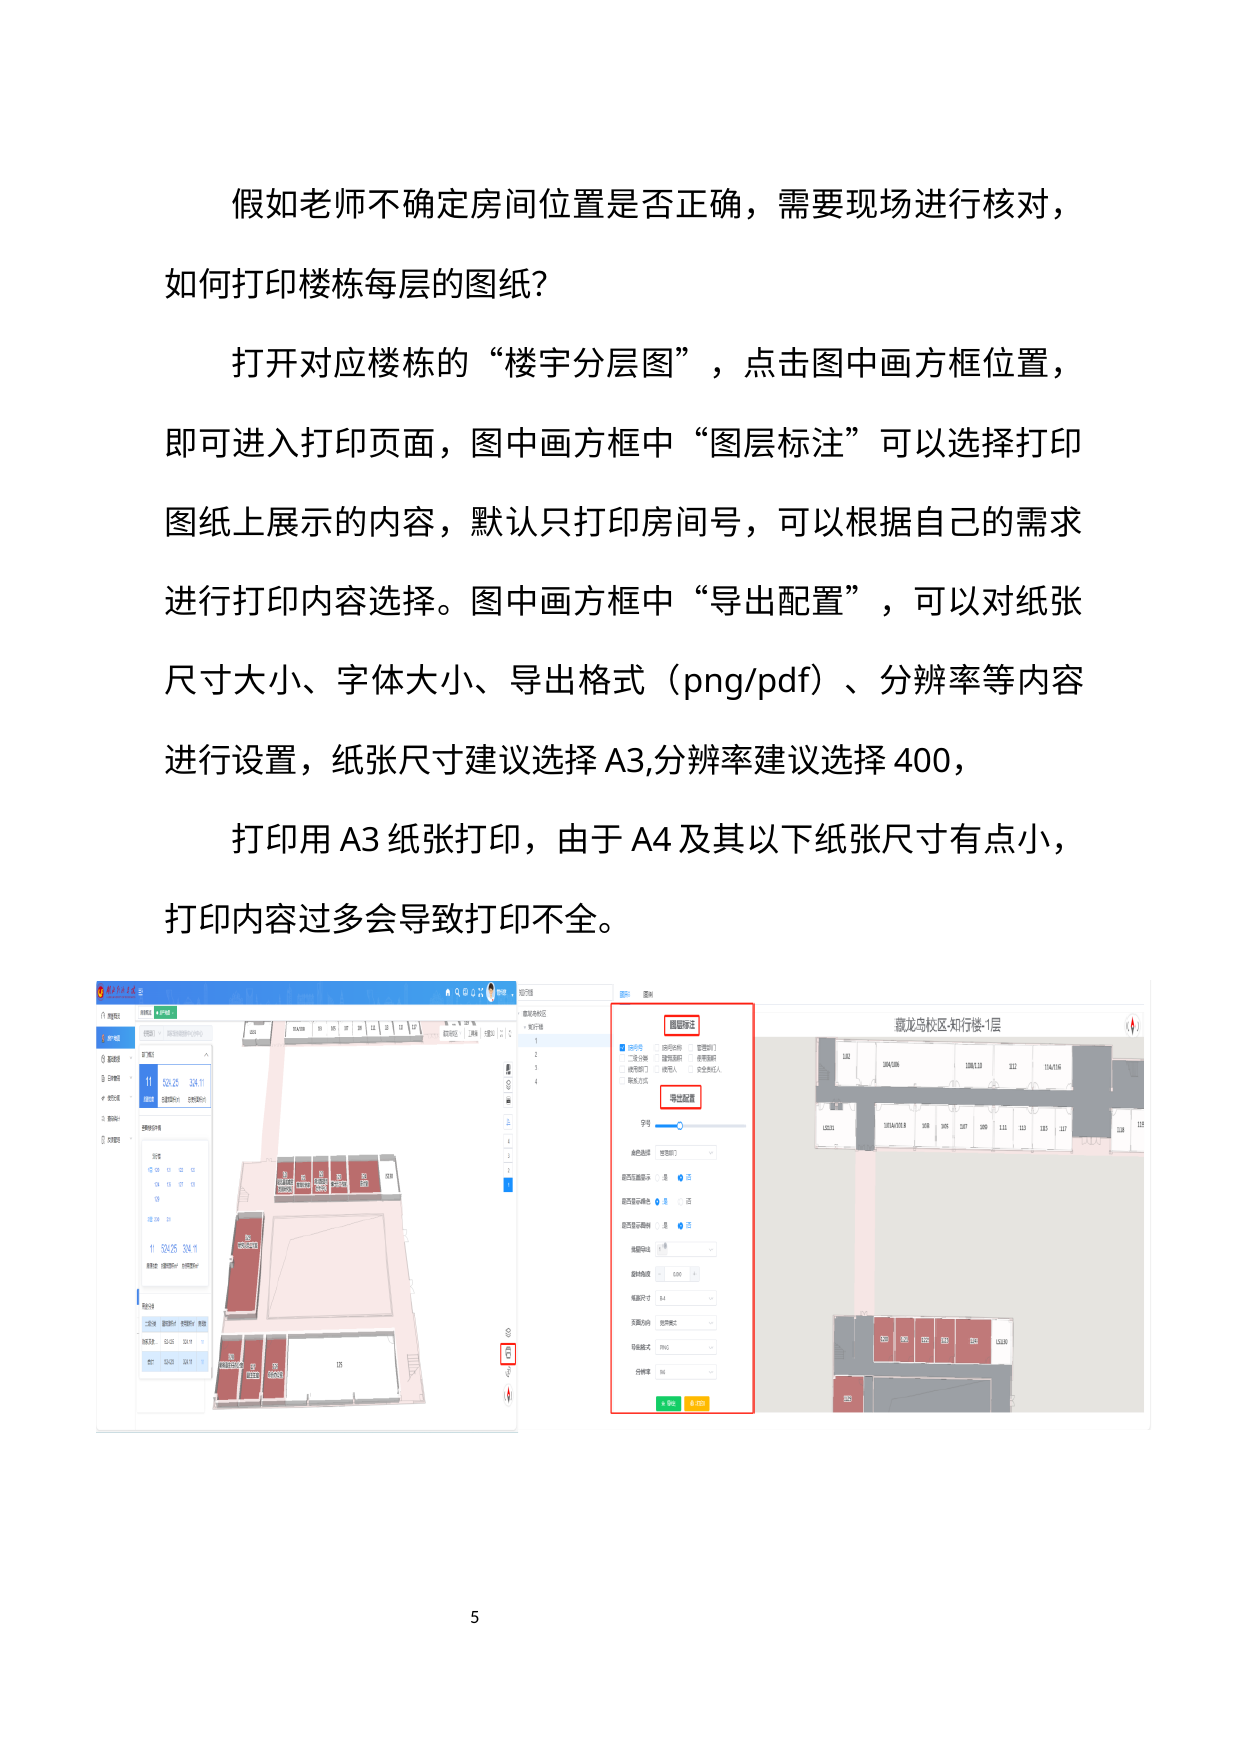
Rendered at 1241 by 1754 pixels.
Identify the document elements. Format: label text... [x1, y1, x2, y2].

text 打印用A3纸张打印，由于A4及其以下纸张尺寸有点小，打印内容过多会导致打印不全。 [164, 798, 1085, 956]
text 假如老师不确定房间位置是否正确，需要现场进行核对，如何打印楼栋每层的图纸？ [164, 163, 1085, 321]
picture [96, 980, 1152, 1433]
text 打开对应楼栋的“楼宇分层图”，点击图中画方框位置，即可进入打印页面，图中画方框中“图层标注”可以选择打印图纸上展示的内容，默认只打印房间号，可以根据自己的需求进行打印内容选择。图中画方框中“导出配置”，可以对纸张尺寸大小、字体大小、导出格式（png/pdf）、分辨率等内容进行设置，纸张尺寸建议选择A3,分辨率建议选择400， [164, 321, 1085, 798]
